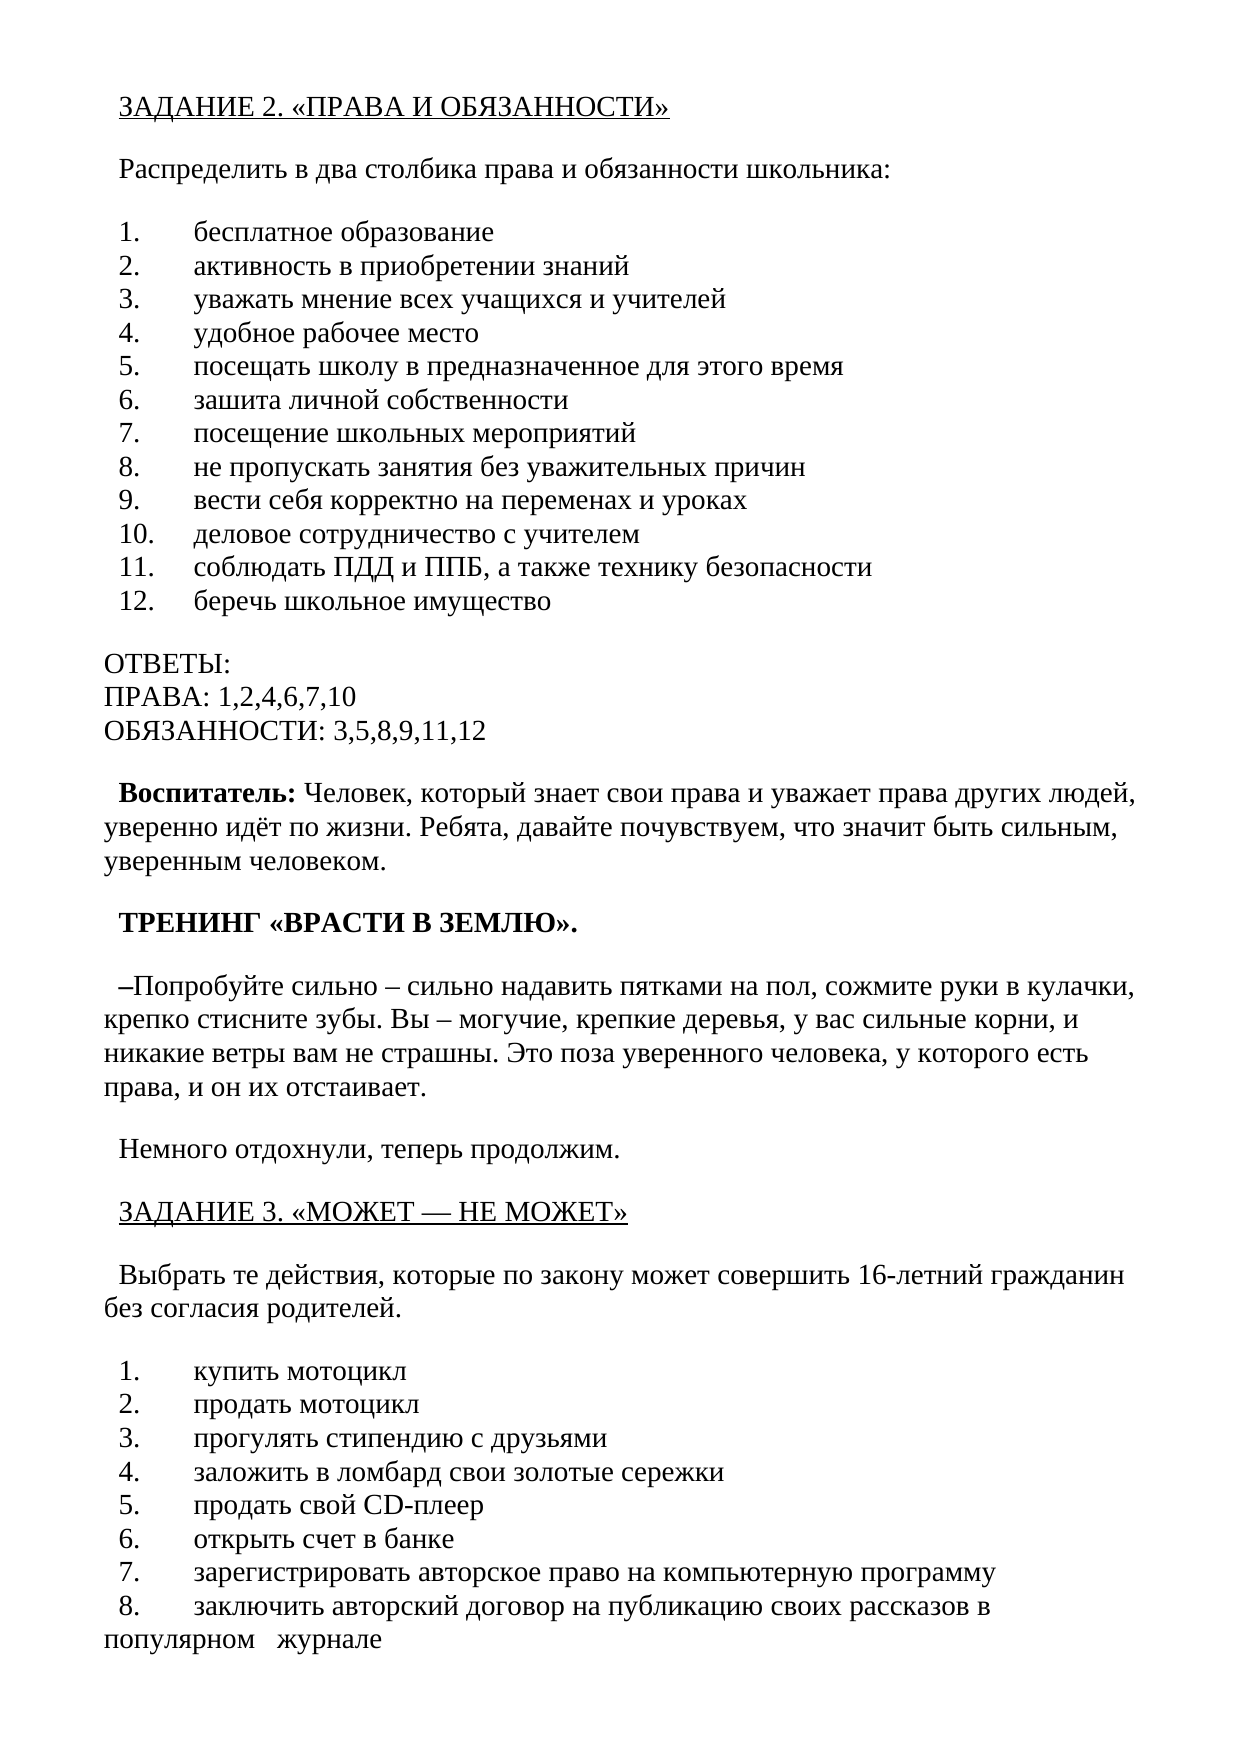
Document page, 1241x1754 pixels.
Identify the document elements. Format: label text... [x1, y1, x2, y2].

text ЗАДАНИЕ 2. «ПРАВА И ОБЯЗАННОСТИ» [118, 89, 1137, 122]
text ЗАДАНИЕ 3. «МОЖЕТ — НЕ МОЖЕТ» [103, 1194, 1137, 1228]
text –Попробуйте сильно – сильно надавить пятками на пол, сожмите руки в кулачки, крепко стисните зубы. Вы – могучие, крепкие деревья, у вас сильные корни, и никакие ветры вам не страшны. Это поза уверенного человека, у которого есть права, и он их отстаивает. [103, 968, 1137, 1102]
list заложить в ломбард свои золотые сережки [103, 1454, 1137, 1487]
list не пропускать занятия без уважительных причин [103, 449, 1137, 482]
list открыть счет в банке [103, 1521, 1137, 1554]
text Немного отдохнули, теперь продолжим. [103, 1131, 1137, 1165]
list зарегистрировать авторское право на компьютерную программу [103, 1554, 1137, 1588]
list бесплатное образование [103, 214, 1137, 248]
list продать свой CD-плеер [103, 1487, 1137, 1521]
list зашита личной собственности [103, 382, 1137, 415]
list купить мотоцикл [103, 1353, 1137, 1387]
list прогулять стипендию с друзьями [103, 1420, 1137, 1454]
text Выбрать те действия, которые по закону может совершить 16-летний гражданин без согласия родителей. [103, 1257, 1137, 1324]
text ТРЕНИНГ «ВРАСТИ В ЗЕМЛЮ». [103, 905, 1137, 939]
text ОТВЕТЫ: ПРАВА: 1,2,4,6,7,10 ОБЯЗАННОСТИ: 3,5,8,9,11,12 [103, 646, 1137, 746]
list уважать мнение всех учащихся и учителей [103, 281, 1137, 315]
list беречь школьное имущество [103, 583, 1137, 617]
text Распределить в два столбика права и обязанности школьника: [103, 151, 1137, 185]
list деловое сотрудничество с учителем [103, 516, 1137, 549]
list посещать школу в предназначенное для этого время [103, 348, 1137, 382]
list удобное рабочее место [103, 315, 1137, 348]
list вести себя корректно на переменах и уроках [103, 482, 1137, 516]
list активность в приобретении знаний [103, 248, 1137, 281]
list соблюдать ПДД и ППБ, а также технику безопасности [103, 549, 1137, 583]
list продать мотоцикл [103, 1387, 1137, 1420]
list заключить авторский договор на публикацию своих рассказов в популярном журнале [103, 1588, 1137, 1655]
text Воспитатель: Человек, который знает свои права и уважает права других людей, уверенно идёт по жизни. Ребята, давайте почувствуем, что значит быть сильным, уверенным человеком. [103, 776, 1137, 876]
list посещение школьных мероприятий [103, 415, 1137, 449]
